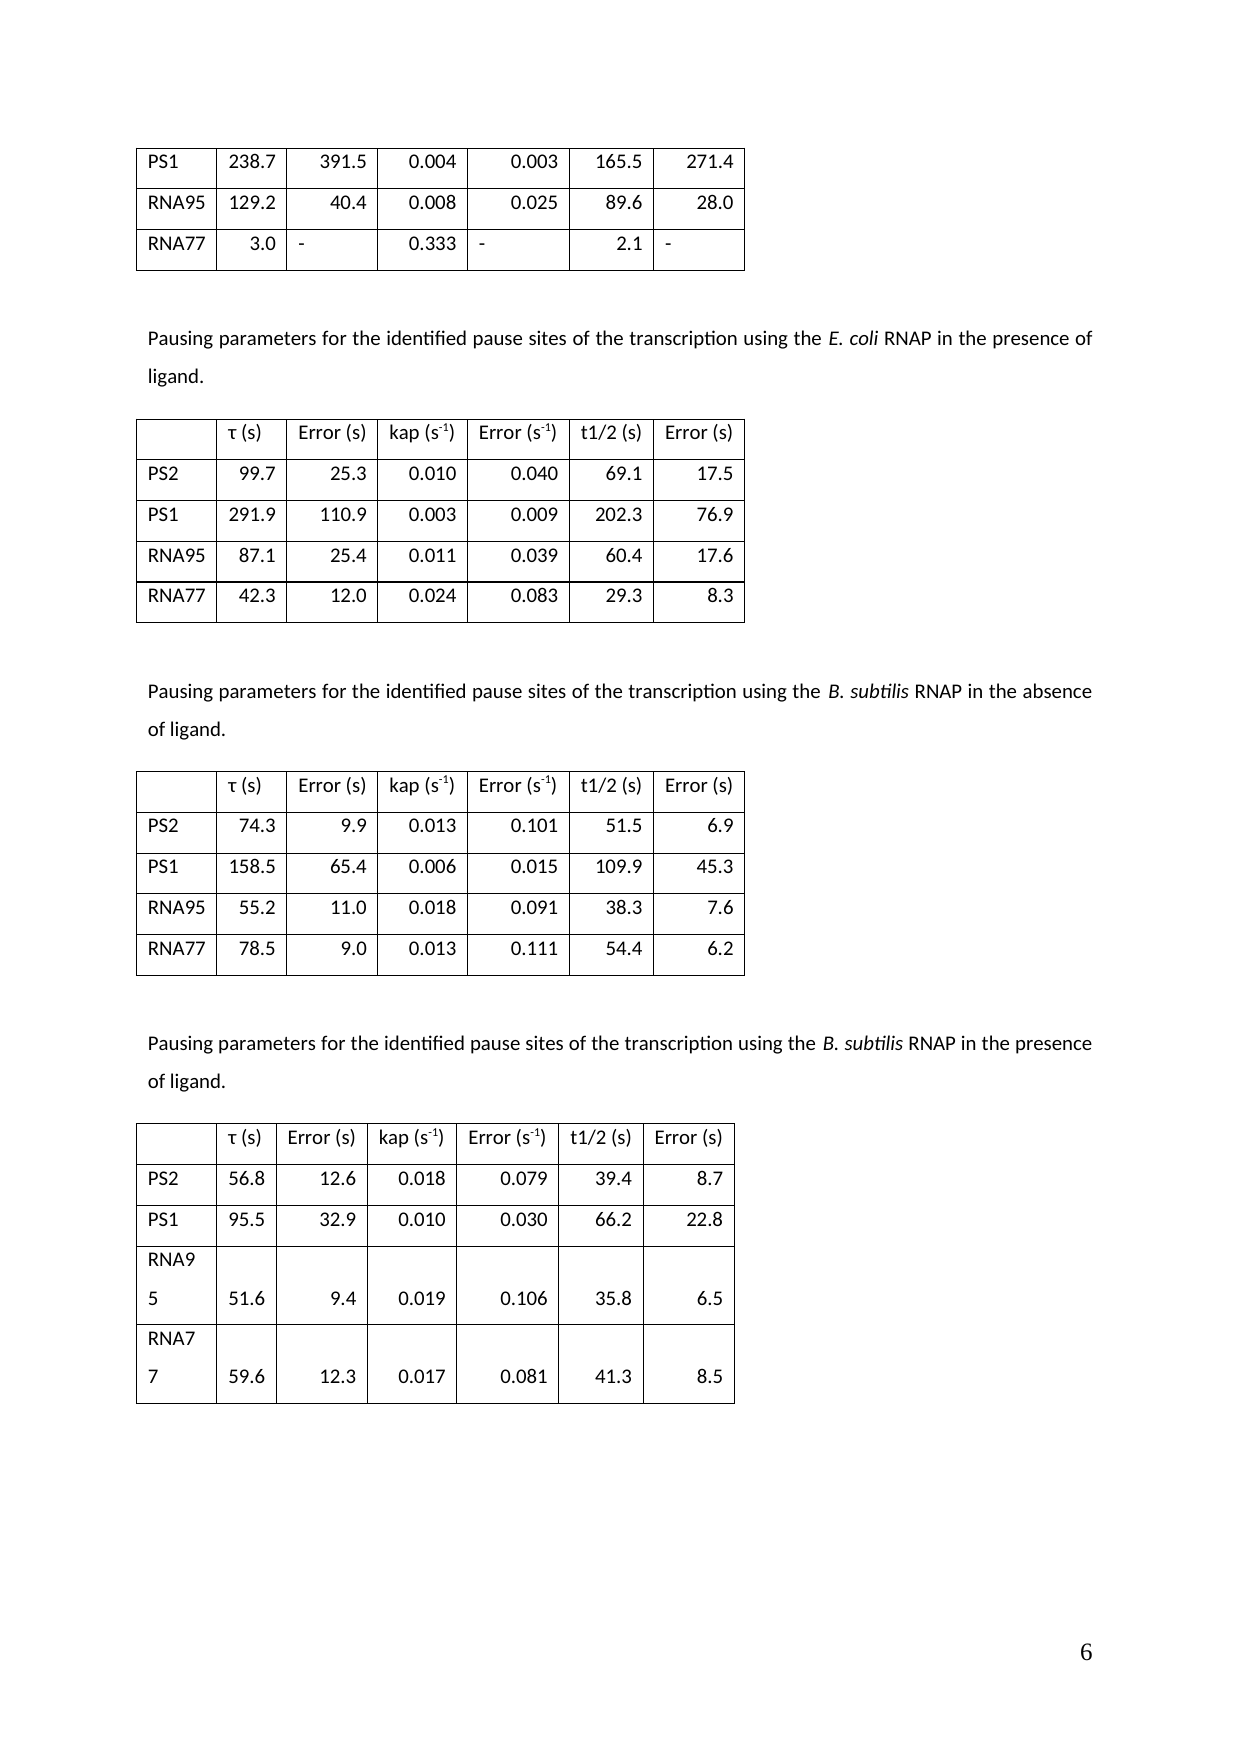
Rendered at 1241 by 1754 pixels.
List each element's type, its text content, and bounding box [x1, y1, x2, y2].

table_header τ (s) [217, 420, 286, 459]
table_cell RNA77 [137, 583, 216, 622]
table_cell 45.3 [654, 854, 744, 893]
table_cell 17.6 [654, 542, 744, 581]
table_cell 0.011 [378, 542, 467, 581]
table_cell 238.7 [217, 149, 286, 188]
table_cell 87.1 [217, 542, 286, 581]
table_cell - [468, 230, 569, 270]
table_cell RNA95 [137, 542, 216, 581]
table_cell 0.013 [378, 813, 467, 852]
table_cell 0.013 [378, 935, 467, 974]
table_cell 291.9 [217, 501, 286, 541]
table_cell 69.1 [570, 460, 653, 500]
table_cell 78.5 [217, 935, 286, 974]
table_cell 51.6 [217, 1247, 276, 1324]
table_cell 0.091 [468, 894, 569, 934]
table_header Error (s-1) [468, 772, 569, 812]
table_cell 0.008 [378, 189, 467, 229]
table_cell PS1 [137, 149, 216, 188]
table_cell 0.010 [378, 460, 467, 500]
table_cell 6.5 [644, 1247, 734, 1324]
table_cell 54.4 [570, 935, 653, 974]
table_cell 89.6 [570, 189, 653, 229]
table_cell 0.333 [378, 230, 467, 270]
table_cell 55.2 [217, 894, 286, 934]
table_cell 38.3 [570, 894, 653, 934]
table_cell 110.9 [287, 501, 377, 541]
table_cell PS1 [137, 854, 216, 893]
table_cell 129.2 [217, 189, 286, 229]
table_cell 95.5 [217, 1206, 276, 1246]
table_cell 99.7 [217, 460, 286, 500]
table_header Error (s) [277, 1124, 367, 1164]
table_cell RNA95 [137, 894, 216, 934]
text Pausing parameters for the identified pause sites of the transcription using the B. subtilis RNAP in the absence of ligand. [148, 678, 1093, 742]
table_header τ (s) [217, 1124, 276, 1164]
table_cell 74.3 [217, 813, 286, 852]
table_cell 29.3 [570, 583, 653, 622]
table_header kap (s-1) [378, 420, 467, 459]
table_cell 0.079 [457, 1165, 558, 1205]
table_cell 12.3 [277, 1325, 367, 1403]
table_cell 0.017 [368, 1325, 456, 1403]
table_header Error (s) [654, 420, 744, 459]
text Pausing parameters for the identified pause sites of the transcription using the E. coli RNAP in the presence of ligand. [148, 326, 1093, 389]
table_cell RNA77 [137, 935, 216, 974]
table_cell 8.7 [644, 1165, 734, 1205]
table_cell 0.018 [368, 1165, 456, 1205]
table_cell 3.0 [217, 230, 286, 270]
table_cell 0.006 [378, 854, 467, 893]
table_header Error (s-1) [457, 1124, 558, 1164]
table_cell PS2 [137, 460, 216, 500]
table_cell 6.2 [654, 935, 744, 974]
table_cell 0.101 [468, 813, 569, 852]
table_cell PS2 [137, 813, 216, 852]
text Pausing parameters for the identified pause sites of the transcription using the B. subtilis RNAP in the presence of ligand. [148, 1030, 1093, 1094]
table_header [137, 772, 216, 812]
table_cell 0.106 [457, 1247, 558, 1324]
table_header kap (s-1) [378, 772, 467, 812]
table_header [137, 420, 216, 459]
table_cell 0.019 [368, 1247, 456, 1324]
table_cell 11.0 [287, 894, 377, 934]
table_cell 0.111 [468, 935, 569, 974]
table_cell 25.3 [287, 460, 377, 500]
table_header Error (s-1) [468, 420, 569, 459]
table_cell 12.0 [287, 583, 377, 622]
table_cell 9.0 [287, 935, 377, 974]
table_cell RNA95 [137, 189, 216, 229]
table_header kap (s-1) [368, 1124, 456, 1164]
table_header Error (s) [287, 420, 377, 459]
table_cell 0.004 [378, 149, 467, 188]
table_cell RNA77 [137, 230, 216, 270]
table_cell 391.5 [287, 149, 377, 188]
table_cell RNA95 [137, 1247, 216, 1324]
table_cell 65.4 [287, 854, 377, 893]
table_cell 28.0 [654, 189, 744, 229]
table_cell 40.4 [287, 189, 377, 229]
table_cell 0.003 [378, 501, 467, 541]
table_cell 41.3 [559, 1325, 643, 1403]
table_header Error (s) [287, 772, 377, 812]
table_cell 76.9 [654, 501, 744, 541]
table_cell 0.083 [468, 583, 569, 622]
table_cell PS1 [137, 501, 216, 541]
table_header Error (s) [654, 772, 744, 812]
table_cell 202.3 [570, 501, 653, 541]
table_cell 56.8 [217, 1165, 276, 1205]
table_cell 8.5 [644, 1325, 734, 1403]
table_cell 60.4 [570, 542, 653, 581]
table_cell 0.015 [468, 854, 569, 893]
table_cell PS2 [137, 1165, 216, 1205]
table_cell 59.6 [217, 1325, 276, 1403]
table_cell 0.003 [468, 149, 569, 188]
table_cell 271.4 [654, 149, 744, 188]
table_cell 0.025 [468, 189, 569, 229]
table_cell 9.4 [277, 1247, 367, 1324]
table_cell 66.2 [559, 1206, 643, 1246]
table_header Error (s) [644, 1124, 734, 1164]
table_cell 0.024 [378, 583, 467, 622]
table_cell 32.9 [277, 1206, 367, 1246]
table_header t1/2 (s) [570, 772, 653, 812]
table_cell 0.018 [378, 894, 467, 934]
table_header t1/2 (s) [570, 420, 653, 459]
table_cell - [287, 230, 377, 270]
table_cell 42.3 [217, 583, 286, 622]
table_cell 25.4 [287, 542, 377, 581]
table_cell 51.5 [570, 813, 653, 852]
table_cell 12.6 [277, 1165, 367, 1205]
table_cell 35.8 [559, 1247, 643, 1324]
table_cell - [654, 230, 744, 270]
table_cell 6.9 [654, 813, 744, 852]
table_cell 39.4 [559, 1165, 643, 1205]
table_cell PS1 [137, 1206, 216, 1246]
table_cell 0.010 [368, 1206, 456, 1246]
table_cell 9.9 [287, 813, 377, 852]
table_cell 158.5 [217, 854, 286, 893]
table_cell 0.030 [457, 1206, 558, 1246]
table_cell 0.009 [468, 501, 569, 541]
table_cell 0.040 [468, 460, 569, 500]
table_cell 165.5 [570, 149, 653, 188]
table_header [137, 1124, 216, 1164]
table_cell 0.039 [468, 542, 569, 581]
table_cell 0.081 [457, 1325, 558, 1403]
table_cell 7.6 [654, 894, 744, 934]
table_header τ (s) [217, 772, 286, 812]
table_cell 22.8 [644, 1206, 734, 1246]
table_cell 17.5 [654, 460, 744, 500]
table_cell 2.1 [570, 230, 653, 270]
table_cell RNA77 [137, 1325, 216, 1403]
table_cell 109.9 [570, 854, 653, 893]
table_header t1/2 (s) [559, 1124, 643, 1164]
table_cell 8.3 [654, 583, 744, 622]
